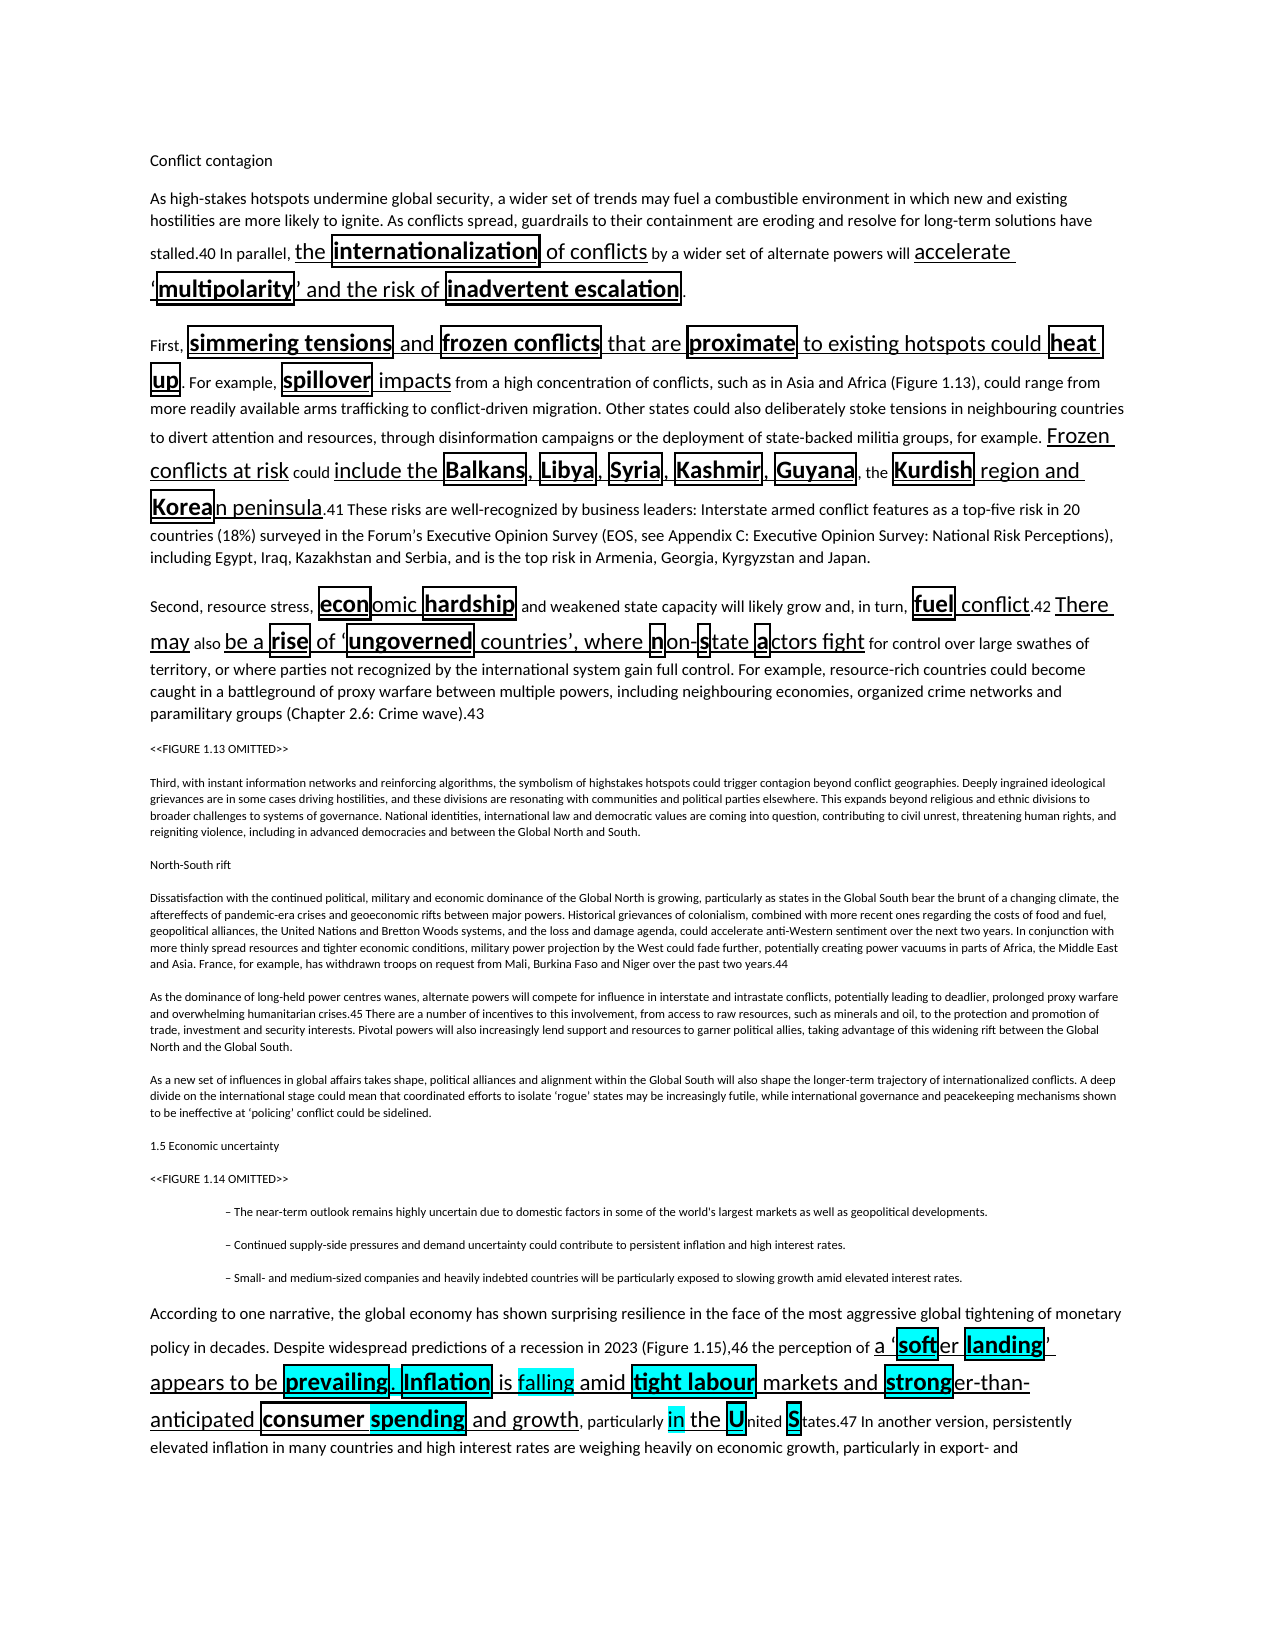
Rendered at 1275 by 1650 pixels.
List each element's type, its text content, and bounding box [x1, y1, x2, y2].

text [150, 1304, 1125, 1458]
text – Small- and medium-sized companies and heavily indebted countries will be particularly exposed to slowing growth amid elevated interest rates. [225, 1271, 1125, 1286]
text First, simmering tensions and frozen conflicts that are proximate to existing hotspots could heat up. For example, spillover impacts from a high concentration of conflicts, such as in Asia and Africa (Figure 1.13), could range from more readily available arms trafficking to conflict-driven migration. Other states could also deliberately stoke tensions in neighbouring countries to divert attention and resources, through disinformation campaigns or the deployment of state-backed militia groups, for example. Frozen conflicts at risk could include the Balkans, Libya, Syria, Kashmir, Guyana, the Kurdish region and Korean peninsula.41 These risks are well-recognized by business leaders: Interstate armed conflict features as a top-five risk in 20 countries (18%) surveyed in the Forum’s Executive Opinion Survey (EOS, see Appendix C: Executive Opinion Survey: National Risk Perceptions), including Egypt, Iraq, Kazakhstan and Serbia, and is the top risk in Armenia, Georgia, Kyrgyzstan and Japan. [150, 325, 1125, 568]
text Second, resource stress, economic hardship and weakened state capacity will likely grow and, in turn, fuel conflict.42 There may also be a rise of ‘ungoverned countries’, where non-state actors fight for control over large swathes of territory, or where parties not recognized by the international system gain full control. For example, resource-rich countries could become caught in a battleground of proxy warfare between multiple powers, including neighbouring economies, organized crime networks and paramilitary groups (Chapter 2.6: Crime wave).43 [150, 586, 1125, 723]
text As the dominance of long-held power centres wanes, alternate powers will compete for influence in interstate and intrastate conflicts, potentially leading to deadlier, prolonged proxy warfare and overwhelming humanitarian crises.45 There are a number of incentives to this involvement, from access to raw resources, such as minerals and oil, to the protection and promotion of trade, investment and security interests. Pivotal powers will also increasingly lend support and resources to garner political allies, taking advantage of this widening rift between the Global North and the Global South. [150, 989, 1125, 1054]
text – The near-term outlook remains highly uncertain due to domestic factors in some of the world's largest markets as well as geopolitical developments. [225, 1204, 1125, 1219]
text <<FIGURE 1.14 OMITTED>> [150, 1171, 1125, 1186]
text North-South rift [150, 857, 1125, 873]
text – Continued supply-side pressures and demand uncertainty could contribute to persistent inflation and high interest rates. [225, 1237, 1125, 1253]
text As high-stakes hotspots undermine global security, a wider set of trends may fuel a combustible environment in which new and existing hostilities are more likely to ignite. As conflicts spread, guardrails to their containment are eroding and resolve for long-term solutions have stalled.40 In parallel, the internationalization of conflicts by a wider set of alternate powers will accelerate ‘multipolarity’ and the risk of inadvertent escalation. [150, 188, 1125, 306]
text <<FIGURE 1.13 OMITTED>> [150, 742, 1125, 757]
text Dissatisfaction with the continued political, military and economic dominance of the Global North is growing, particularly as states in the Global South bear the brunt of a changing climate, the aftereffects of pandemic-era crises and geoeconomic rifts between major powers. Historical grievances of colonialism, combined with more recent ones regarding the costs of food and fuel, geopolitical alliances, the United Nations and Bretton Woods systems, and the loss and damage agenda, could accelerate anti-Western sentiment over the next two years. In conjunction with more thinly spread resources and tighter economic conditions, military power projection by the West could fade further, potentially creating power vacuums in parts of Africa, the Middle East and Asia. France, for example, has withdrawn troops on request from Mali, Burkina Faso and Niger over the past two years.44 [150, 891, 1125, 972]
text Third, with instant information networks and reinforcing algorithms, the symbolism of highstakes hotspots could trigger contagion beyond conflict geographies. Deeply ingrained ideological grievances are in some cases driving hostilities, and these divisions are resonating with communities and political parties elsewhere. This expands beyond religious and ethnic divisions to broader challenges to systems of governance. National identities, international law and democratic values are coming into question, contributing to civil unrest, threatening human rights, and reigniting violence, including in advanced democracies and between the Global North and South. [150, 775, 1125, 839]
text As a new set of influences in global affairs takes shape, political alliances and alignment within the Global South will also shape the longer-term trajectory of internationalized conflicts. A deep divide on the international stage could mean that coordinated efforts to isolate ‘rogue’ states may be increasingly futile, while international governance and peacekeeping mechanisms shown to be ineffective at ‘policing’ conflict could be sidelined. [150, 1072, 1125, 1120]
text 1.5 Economic uncertainty [150, 1138, 1125, 1153]
text Conflict contagion [150, 150, 1125, 170]
